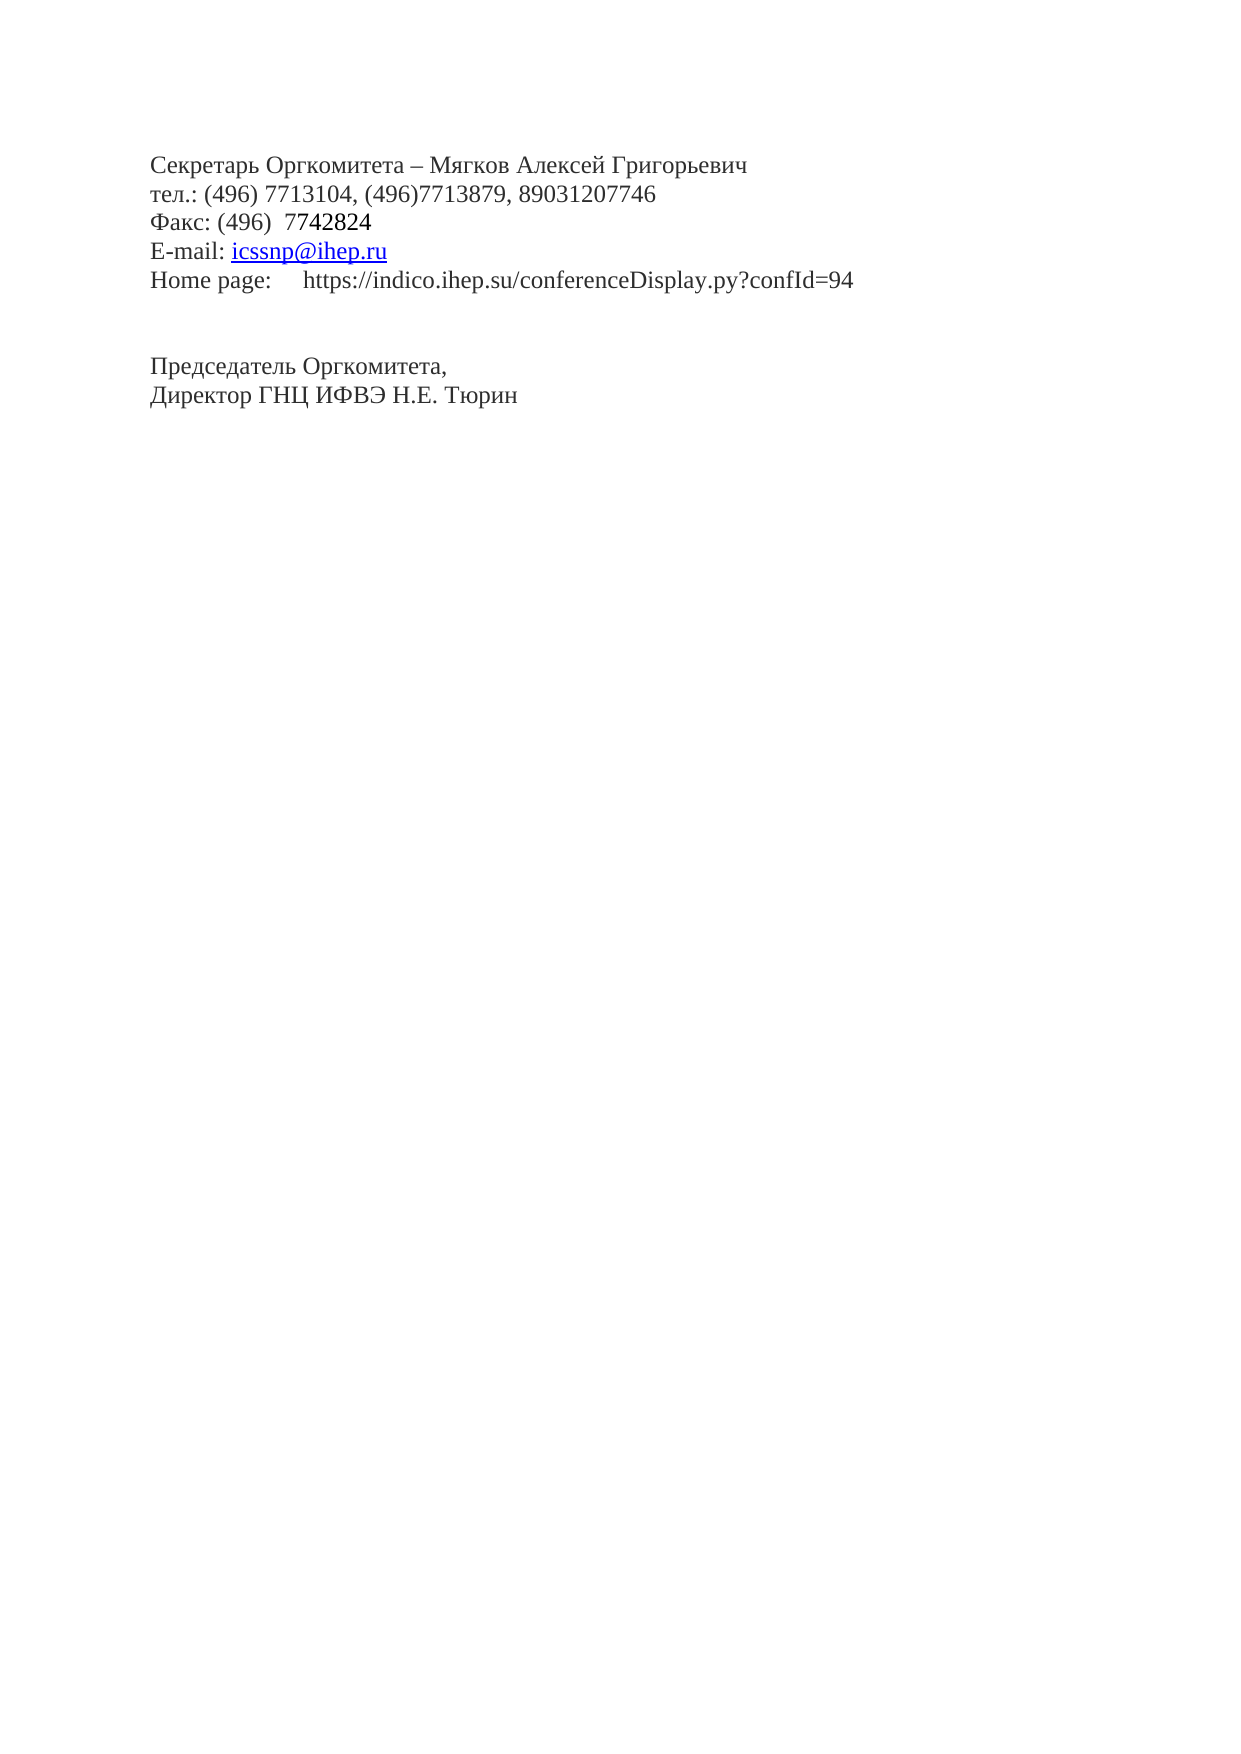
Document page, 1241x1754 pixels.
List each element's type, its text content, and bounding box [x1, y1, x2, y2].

text Секретарь Оргкомитета – Мягков Алексей Григорьевич тел.: (496) 7713104, (496)7713879, 89031207746 Факс: (496) 7742824 E-mail: icssnp@ihep.ru Home page: https://indico.ihep.su/conferenceDisplay.py?confId=94 [150, 150, 1090, 322]
text Председатель Оргкомитета, Директор ГНЦ ИФВЭ Н.Е. Тюрин [150, 351, 1090, 408]
